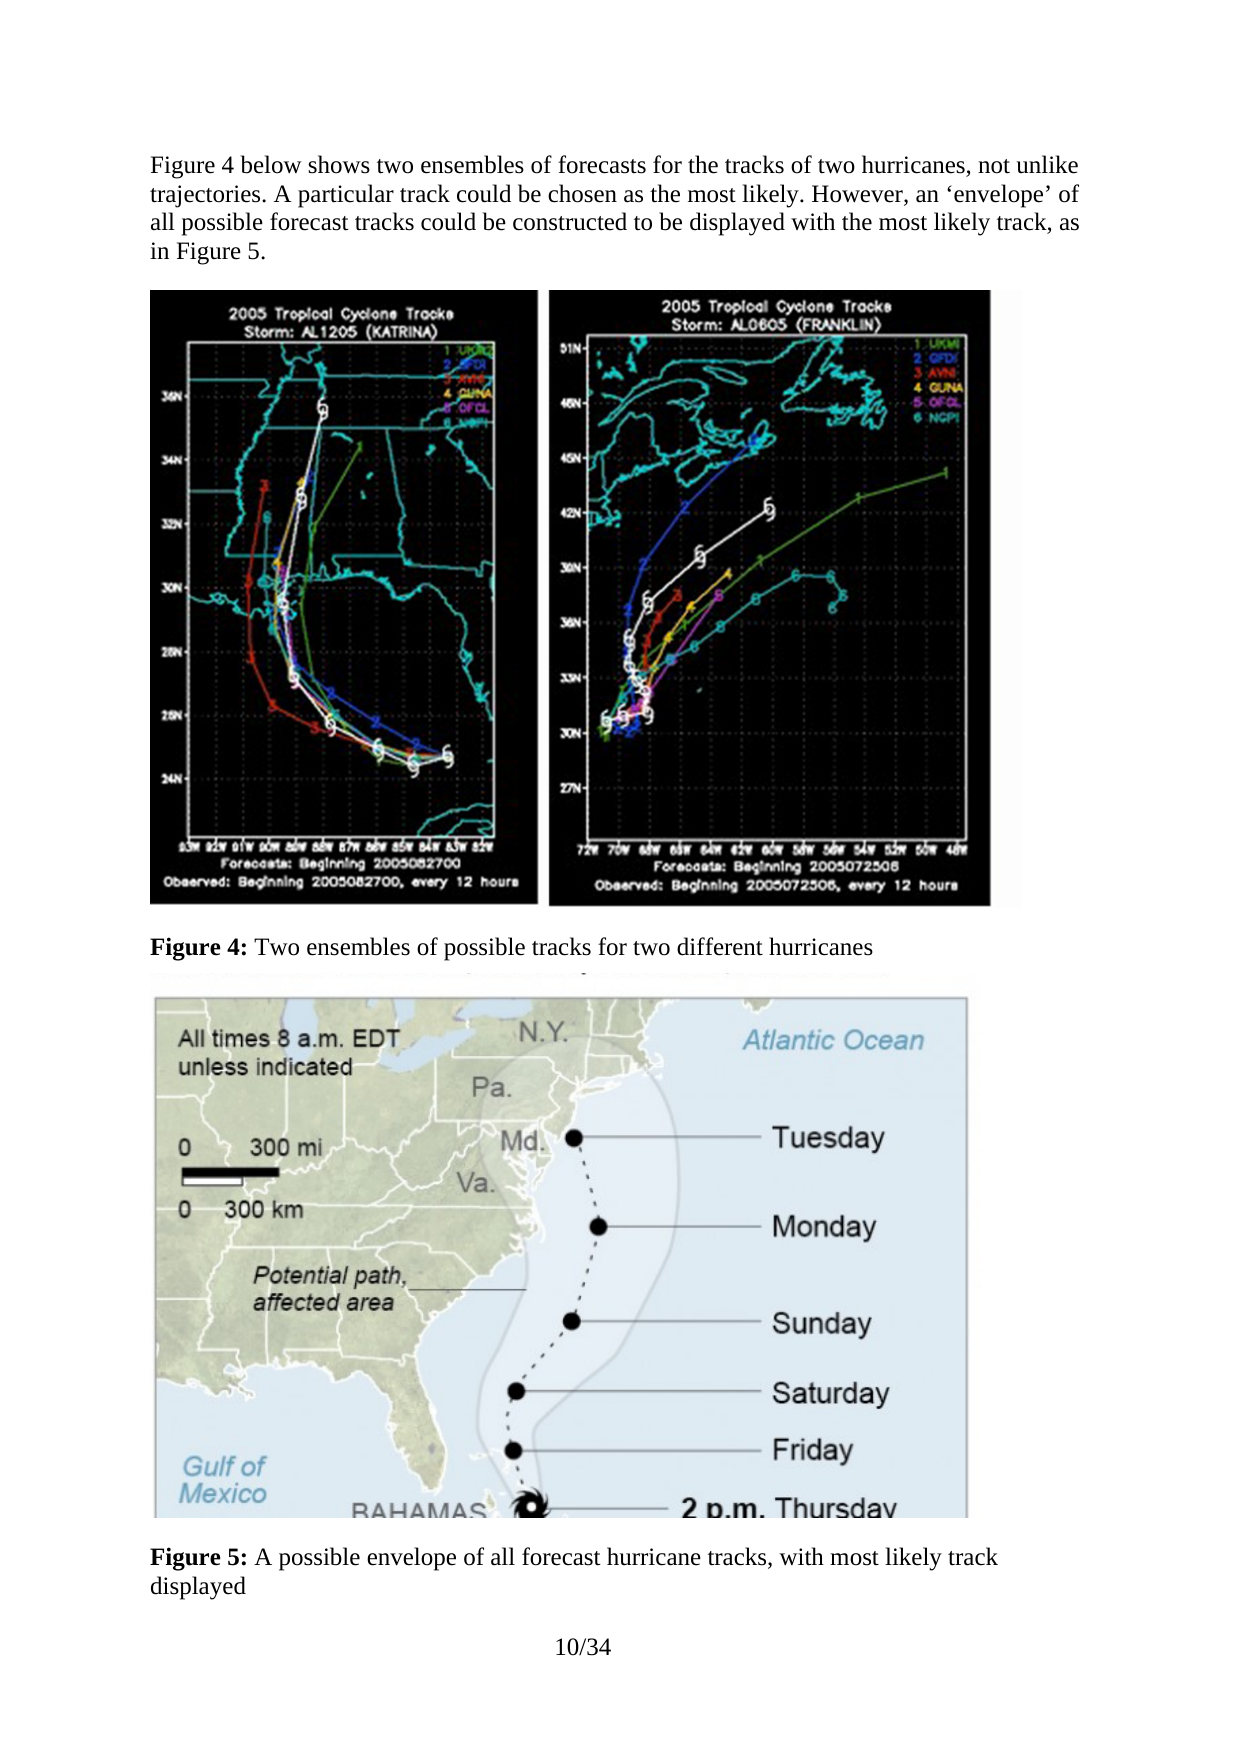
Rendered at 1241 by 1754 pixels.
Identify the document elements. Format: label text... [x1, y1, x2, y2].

text Figure 4: Two ensembles of possible tracks for two different hurricanes [150, 932, 1090, 961]
text Figure 4 below shows two ensembles of forecasts for the tracks of two hurricanes, not unlike trajectories. A particular track could be chosen as the most likely. However, an ‘envelope’ of all possible forecast tracks could be constructed to be displayed with the most likely track, as in Figure 5. [150, 150, 1090, 265]
picture [150, 290, 1022, 908]
text Figure 5: A possible envelope of all forecast hurricane tracks, with most likely track displayed [150, 1542, 1090, 1600]
picture [150, 973, 982, 1518]
